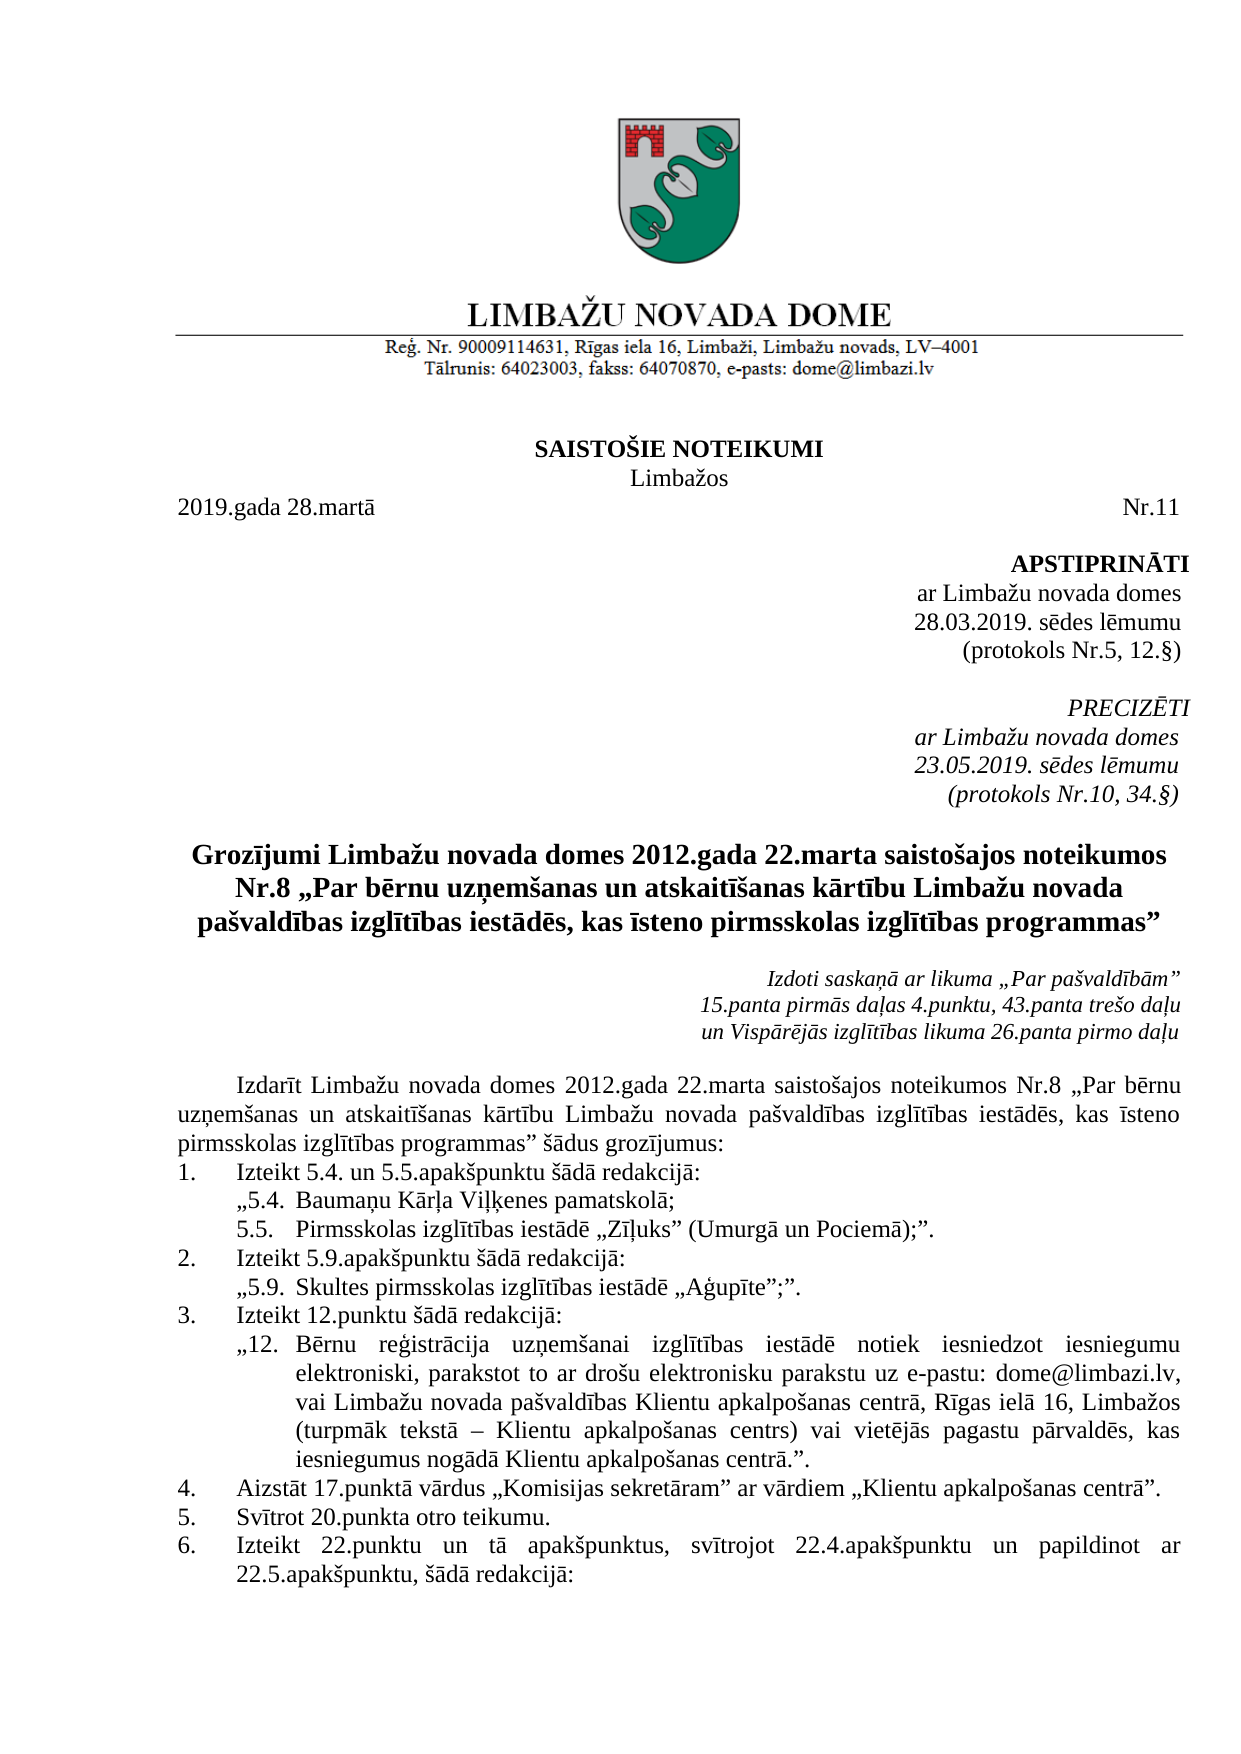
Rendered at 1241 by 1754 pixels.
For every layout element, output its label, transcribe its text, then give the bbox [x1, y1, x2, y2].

list „5.4. Baumaņu Kārļa Viļķenes pamatskolā; [236, 1186, 1181, 1214]
text 28.03.2019. sēdes lēmumu [177, 607, 1181, 636]
title Izdarīt Limbažu novada domes 2012.gada 22.marta saistošajos noteikumos Nr.8 „Par bērnu uzņemšanas un atskaitīšanas kārtību Limbažu novada pašvaldības izglītības iestādēs, kas īsteno pirmsskolas izglītības programmas” šādus grozījumus: [177, 1071, 1181, 1157]
text ar Limbažu novada domes [177, 578, 1181, 607]
text PRECIZĒTI [177, 693, 1189, 722]
list Izteikt 5.4. un 5.5.apakšpunktu šādā redakcijā: [177, 1157, 1181, 1186]
picture [2, 0, 1236, 378]
list Svītrot 20.punkta otro teikumu. [177, 1502, 1181, 1531]
text un Vispārējās izglītības likuma 26.panta pirmo daļu [177, 1018, 1181, 1044]
list „5.9. Skultes pirmsskolas izglītības iestādē „Aģupīte”;”. [236, 1272, 1181, 1301]
text 2019.gada 28.martā Nr.11 [177, 492, 1181, 521]
list Izteikt 12.punktu šādā redakcijā: [177, 1301, 1181, 1329]
list Izteikt 5.9.apakšpunktu šādā redakcijā: [177, 1243, 1181, 1272]
text Limbažos [177, 463, 1181, 492]
text ar Limbažu novada domes [177, 722, 1181, 751]
text (protokols Nr.5, 12.§) [177, 636, 1181, 664]
text 15.panta pirmās daļas 4.punktu, 43.panta trešo daļu [177, 991, 1181, 1018]
text SAISTOŠIE NOTEIKUMI [177, 434, 1181, 463]
text Izdoti saskaņā ar likuma „Par pašvaldībām” [177, 965, 1181, 991]
list Aizstāt 17.punktā vārdus „Komisijas sekretāram” ar vārdiem „Klientu apkalpošanas centrā”. [177, 1473, 1181, 1502]
text „12. Bērnu reģistrācija uzņemšanai izglītības iestādē notiek iesniedzot iesniegumu elektroniski, parakstot to ar drošu elektronisku parakstu uz e-pastu: dome@limbazi.lv, vai Limbažu novada pašvaldības Klientu apkalpošanas centrā, Rīgas ielā 16, Limbažos (turpmāk tekstā – Klientu apkalpošanas centrs) vai vietējās pagastu pārvaldēs, kas iesniegumus nogādā Klientu apkalpošanas centrā.”. [236, 1329, 1181, 1473]
text 23.05.2019. sēdes lēmumu [177, 751, 1181, 779]
list 5.5. Pirmsskolas izglītības iestādē „Zīļuks” (Umurgā un Pociemā);”. [236, 1214, 1181, 1243]
text APSTIPRINĀTI [177, 549, 1189, 578]
text (protokols Nr.10, 34.§) [177, 779, 1181, 808]
text Grozījumi Limbažu novada domes 2012.gada 22.marta saistošajos noteikumos Nr.8 „Par bērnu uzņemšanas un atskaitīšanas kārtību Limbažu novada pašvaldības izglītības iestādēs, kas īsteno pirmsskolas izglītības programmas” [177, 837, 1181, 937]
list Izteikt 22.punktu un tā apakšpunktus, svītrojot 22.4.apakšpunktu un papildinot ar 22.5.apakšpunktu, šādā redakcijā: [177, 1531, 1181, 1588]
